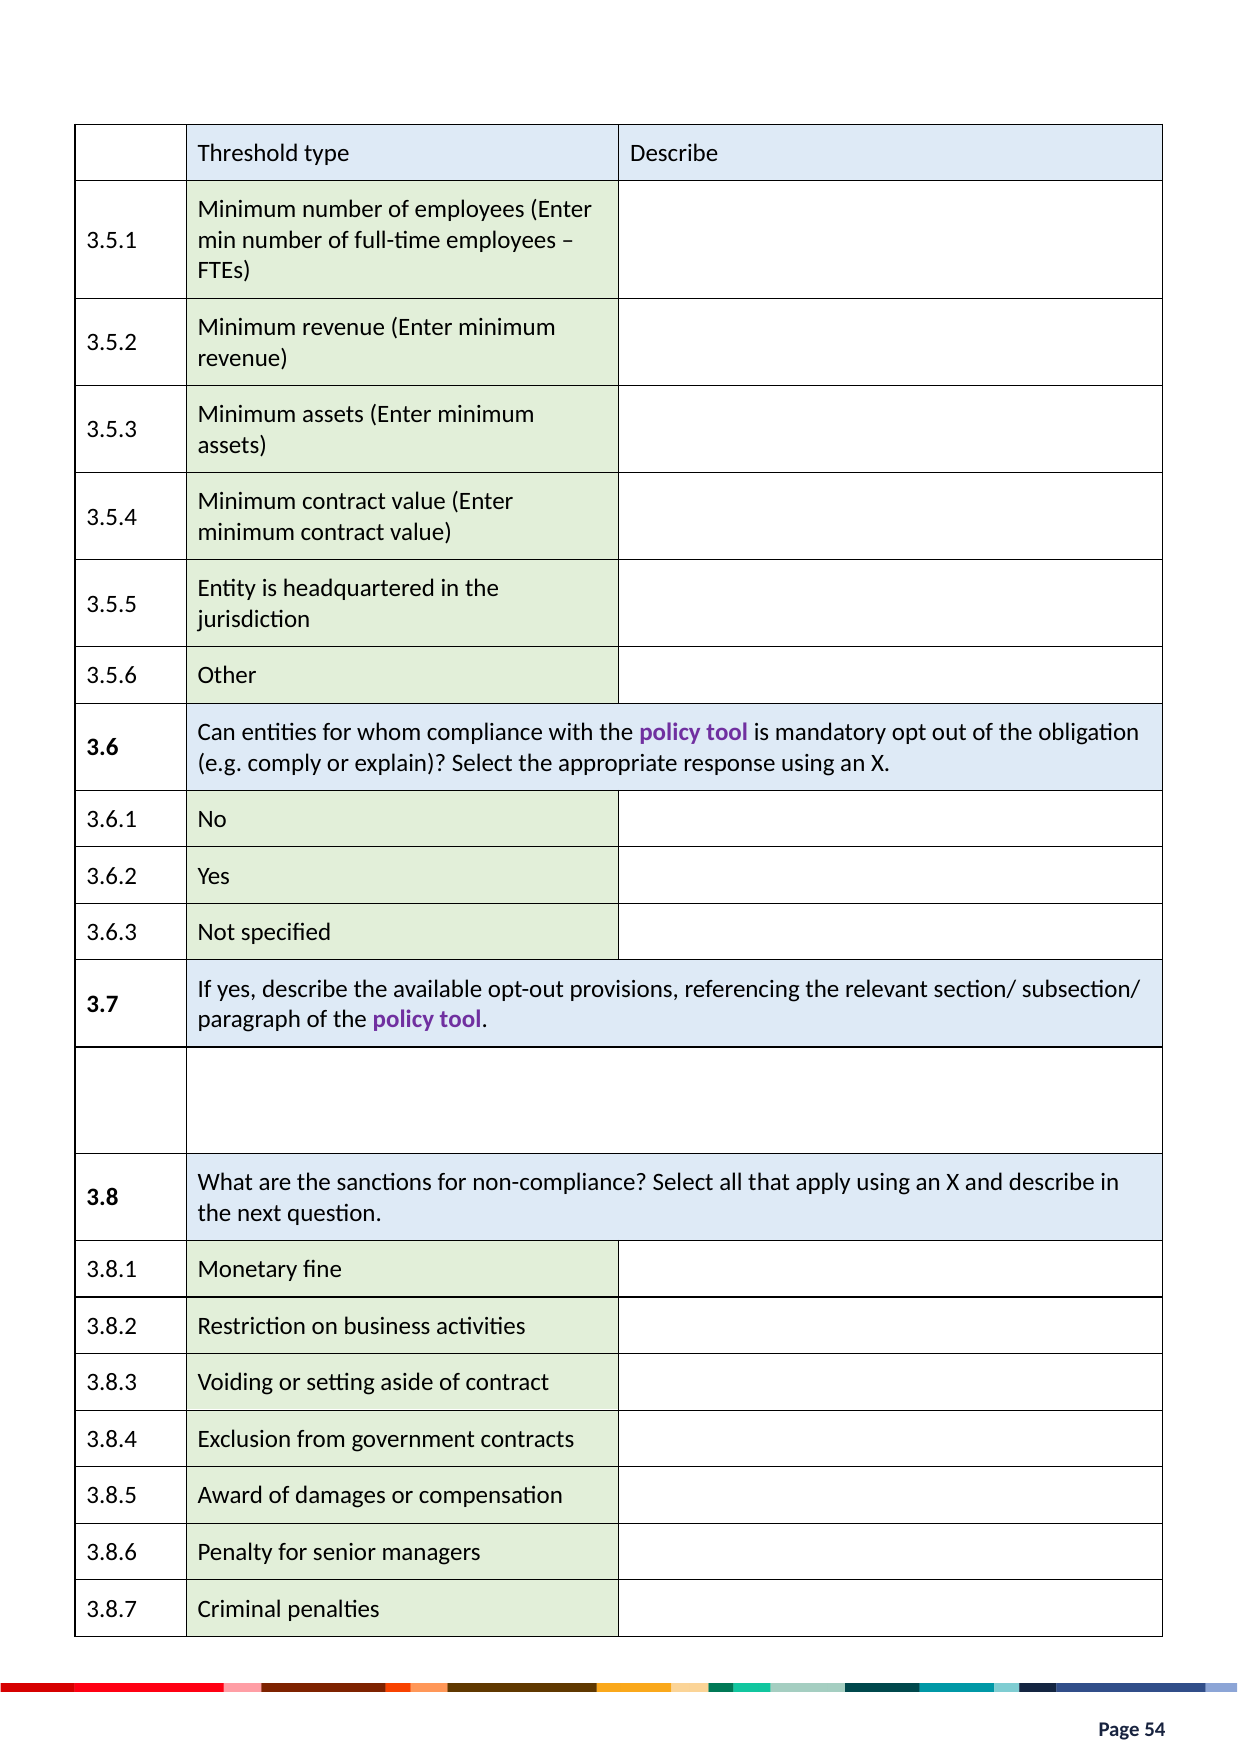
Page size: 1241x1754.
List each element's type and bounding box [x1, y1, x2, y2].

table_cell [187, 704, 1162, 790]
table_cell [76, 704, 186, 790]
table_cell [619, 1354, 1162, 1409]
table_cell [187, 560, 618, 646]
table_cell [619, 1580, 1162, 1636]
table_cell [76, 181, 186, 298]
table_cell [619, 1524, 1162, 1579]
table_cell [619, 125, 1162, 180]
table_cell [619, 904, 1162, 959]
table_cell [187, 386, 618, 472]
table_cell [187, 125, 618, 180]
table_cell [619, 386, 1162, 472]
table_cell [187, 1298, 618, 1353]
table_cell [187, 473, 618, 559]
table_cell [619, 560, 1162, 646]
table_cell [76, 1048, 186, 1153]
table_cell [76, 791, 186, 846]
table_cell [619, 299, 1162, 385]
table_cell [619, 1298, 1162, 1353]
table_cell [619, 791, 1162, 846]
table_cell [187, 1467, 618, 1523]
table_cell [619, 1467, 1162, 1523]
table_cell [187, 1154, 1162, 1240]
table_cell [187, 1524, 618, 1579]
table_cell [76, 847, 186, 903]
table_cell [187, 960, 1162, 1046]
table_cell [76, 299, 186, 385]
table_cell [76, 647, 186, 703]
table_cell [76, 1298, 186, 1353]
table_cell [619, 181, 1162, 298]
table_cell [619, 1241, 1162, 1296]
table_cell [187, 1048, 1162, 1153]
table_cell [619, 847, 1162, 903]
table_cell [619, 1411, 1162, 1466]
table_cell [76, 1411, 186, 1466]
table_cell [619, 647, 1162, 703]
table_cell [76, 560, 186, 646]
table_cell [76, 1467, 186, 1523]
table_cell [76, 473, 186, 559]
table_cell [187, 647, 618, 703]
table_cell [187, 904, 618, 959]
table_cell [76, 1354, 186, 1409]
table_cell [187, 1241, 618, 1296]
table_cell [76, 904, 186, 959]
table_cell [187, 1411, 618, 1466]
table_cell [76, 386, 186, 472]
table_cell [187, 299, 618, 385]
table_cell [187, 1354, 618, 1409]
picture [0, 1683, 1236, 1692]
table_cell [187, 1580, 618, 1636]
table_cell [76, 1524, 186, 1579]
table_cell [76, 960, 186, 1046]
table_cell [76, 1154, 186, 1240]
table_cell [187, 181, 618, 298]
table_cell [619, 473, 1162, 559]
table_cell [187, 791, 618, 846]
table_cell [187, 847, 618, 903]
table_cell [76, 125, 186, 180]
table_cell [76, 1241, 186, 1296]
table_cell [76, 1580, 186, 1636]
